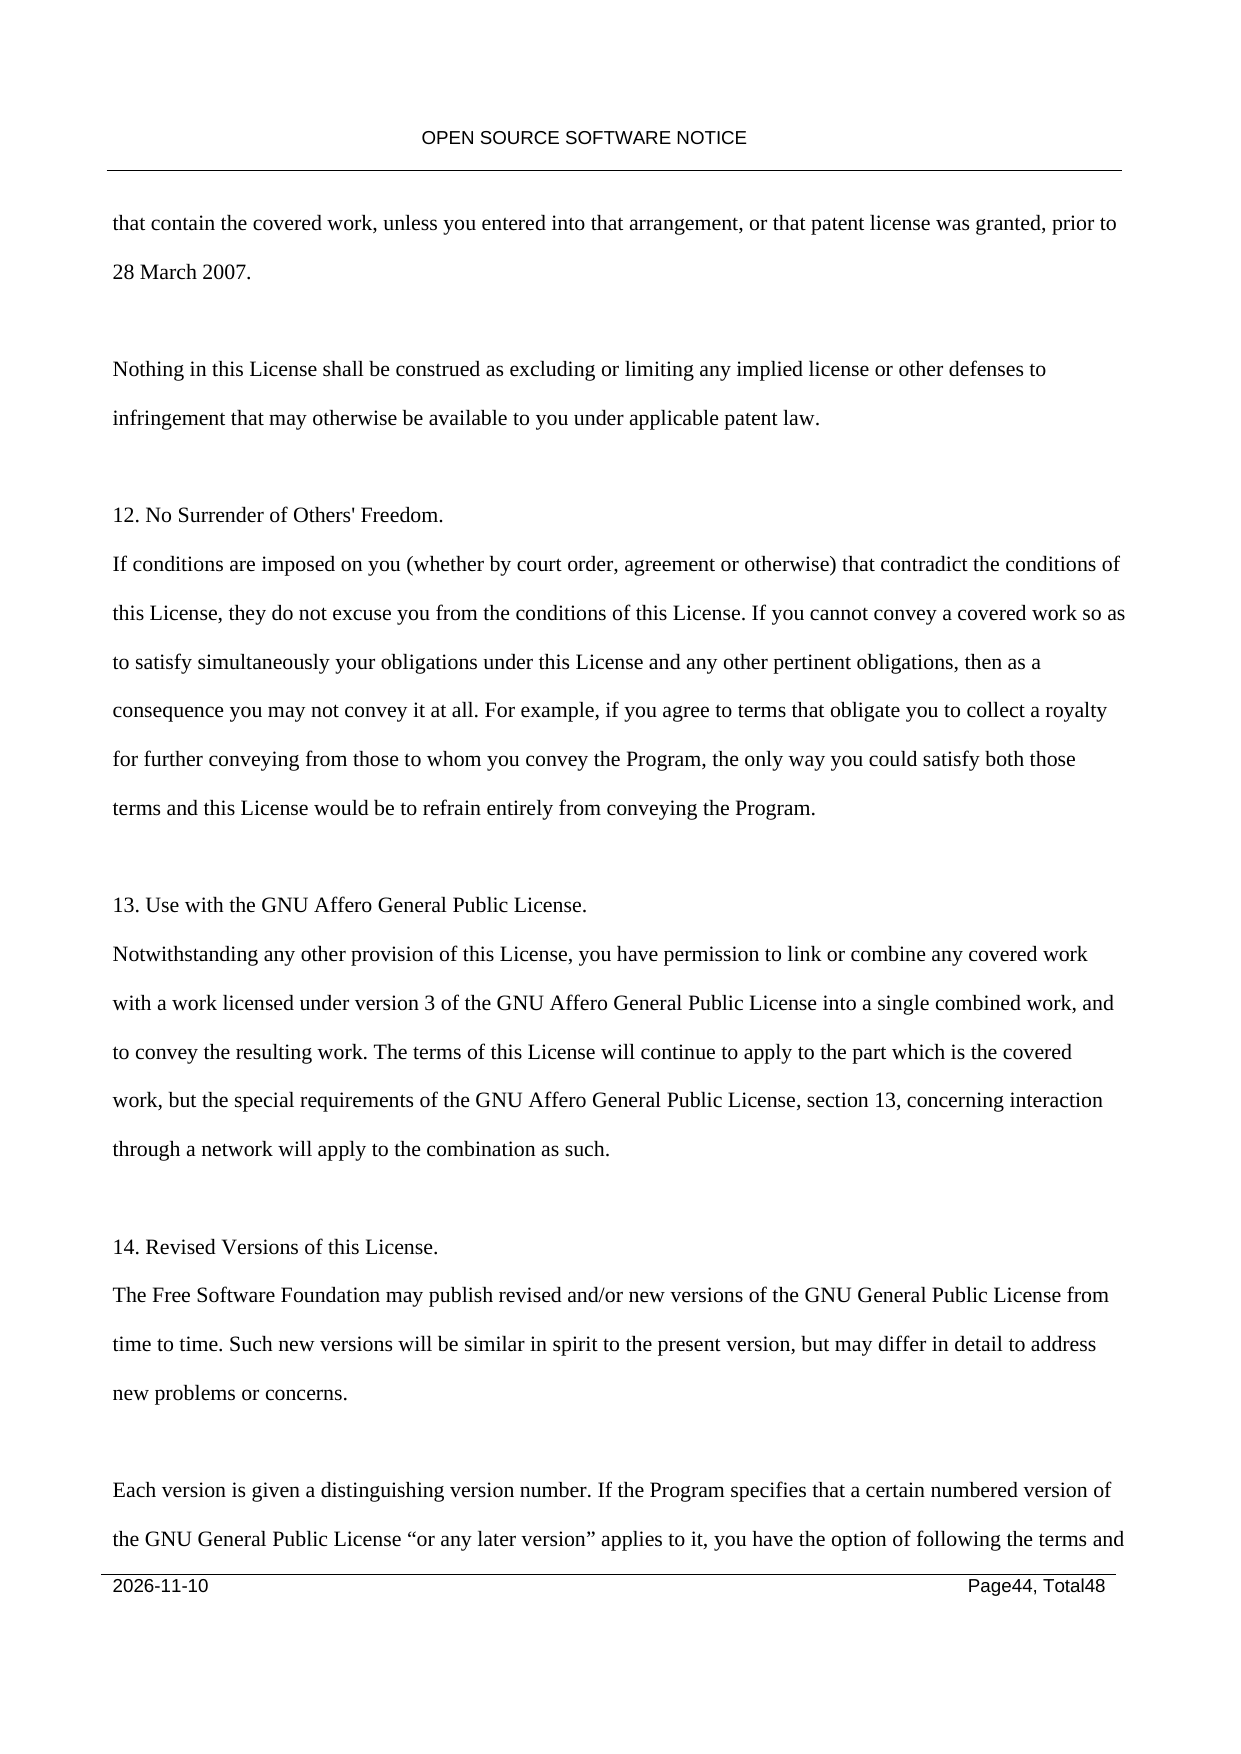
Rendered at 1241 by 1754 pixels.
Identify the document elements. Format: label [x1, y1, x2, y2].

text [112, 206, 1128, 1555]
